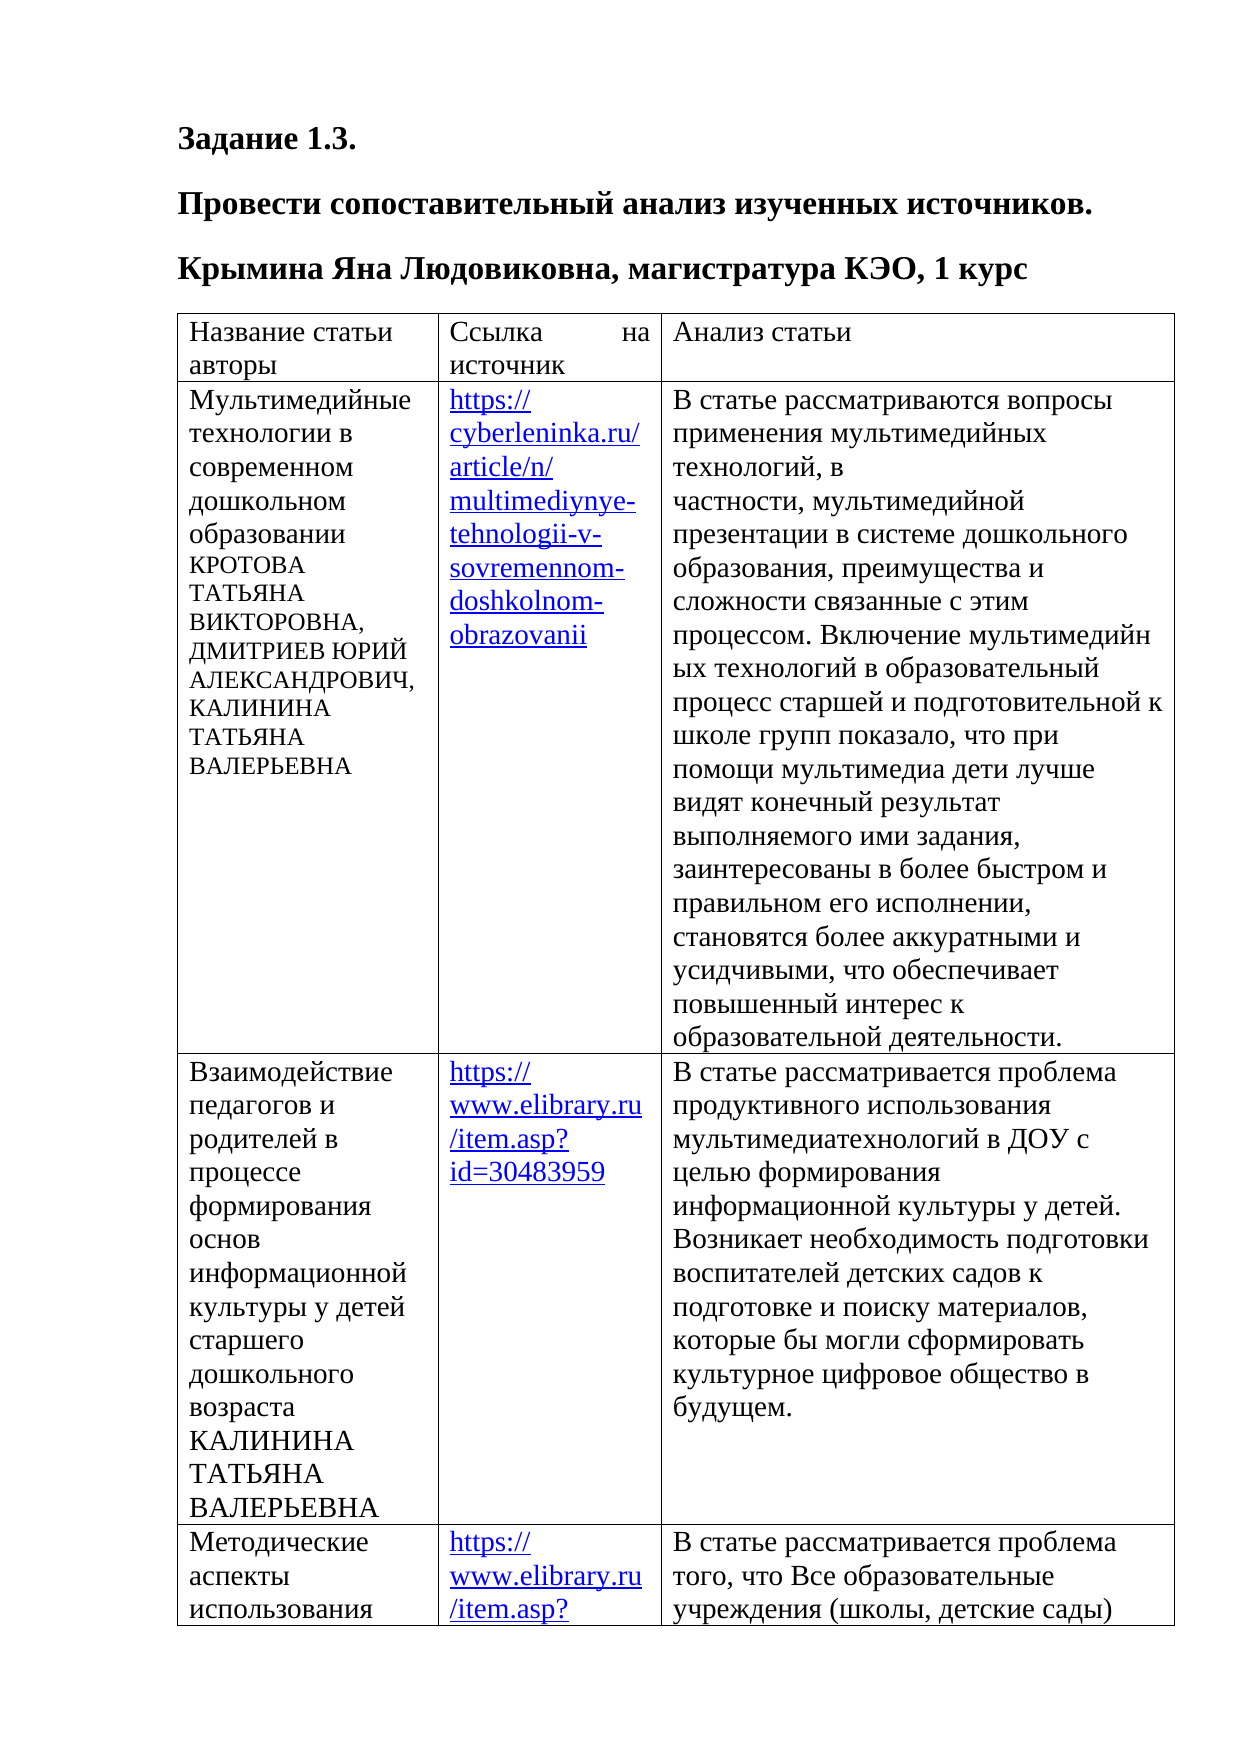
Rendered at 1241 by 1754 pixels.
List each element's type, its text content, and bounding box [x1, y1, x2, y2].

table_header Ссылка на источник [439, 314, 661, 381]
table_cell https://www.elibrary.ru/item.asp?id=30483959 [439, 1054, 661, 1523]
table_cell Мультимедийные технологии в современном дошкольном образовании КРОТОВА ТАТЬЯНА ВИКТОРОВНА, ДМИТРИЕВ ЮРИЙ АЛЕКСАНДРОВИЧ, КАЛИНИНА ТАТЬЯНА ВАЛЕРЬЕВНА [178, 382, 438, 1053]
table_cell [178, 1525, 438, 1625]
table_cell Взаимодействие педагогов и родителей в процессе формирования основ информационной культуры у детей старшего дошкольного возраста КАЛИНИНА ТАТЬЯНА ВАЛЕРЬЕВНА [178, 1054, 438, 1523]
text Задание 1.3. [177, 118, 1152, 156]
table_cell В статье рассматриваются вопросы применения мультимедийных технологий, в частности, мультимедийной презентации в системе дошкольного образования, преимущества и сложности связанные с этим процессом. Включение мультимедийных технологий в образовательный процесс старшей и подготовительной к школе групп показало, что при помощи мультимедиа дети лучше видят конечный результат выполняемого ими задания, заинтересованы в более быстром и правильном его исполнении, становятся более аккуратными и усидчивыми, что обеспечивает повышенный интерес к образовательной деятельности. [662, 382, 1174, 1053]
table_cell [662, 1525, 1174, 1625]
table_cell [439, 1525, 661, 1625]
table_header Название статьи авторы [178, 314, 438, 381]
table_cell https://cyberleninka.ru/article/n/multimediynye-tehnologii-v-sovremennom-doshkolnom-obrazovanii [439, 382, 661, 1053]
text Крымина Яна Людовиковна, магистратура КЭО, 1 курс [177, 248, 1152, 286]
table_cell В статье рассматривается проблема продуктивного использования мультимедиатехнологий в ДОУ с целью формирования информационной культуры у детей. Возникает необходимость подготовки воспитателей детских садов к подготовке и поиску материалов, которые бы могли сформировать культурное цифровое общество в будущем. [662, 1054, 1174, 1523]
table_header Анализ статьи [662, 314, 1174, 381]
text Провести сопоставительный анализ изученных источников. [177, 183, 1152, 221]
